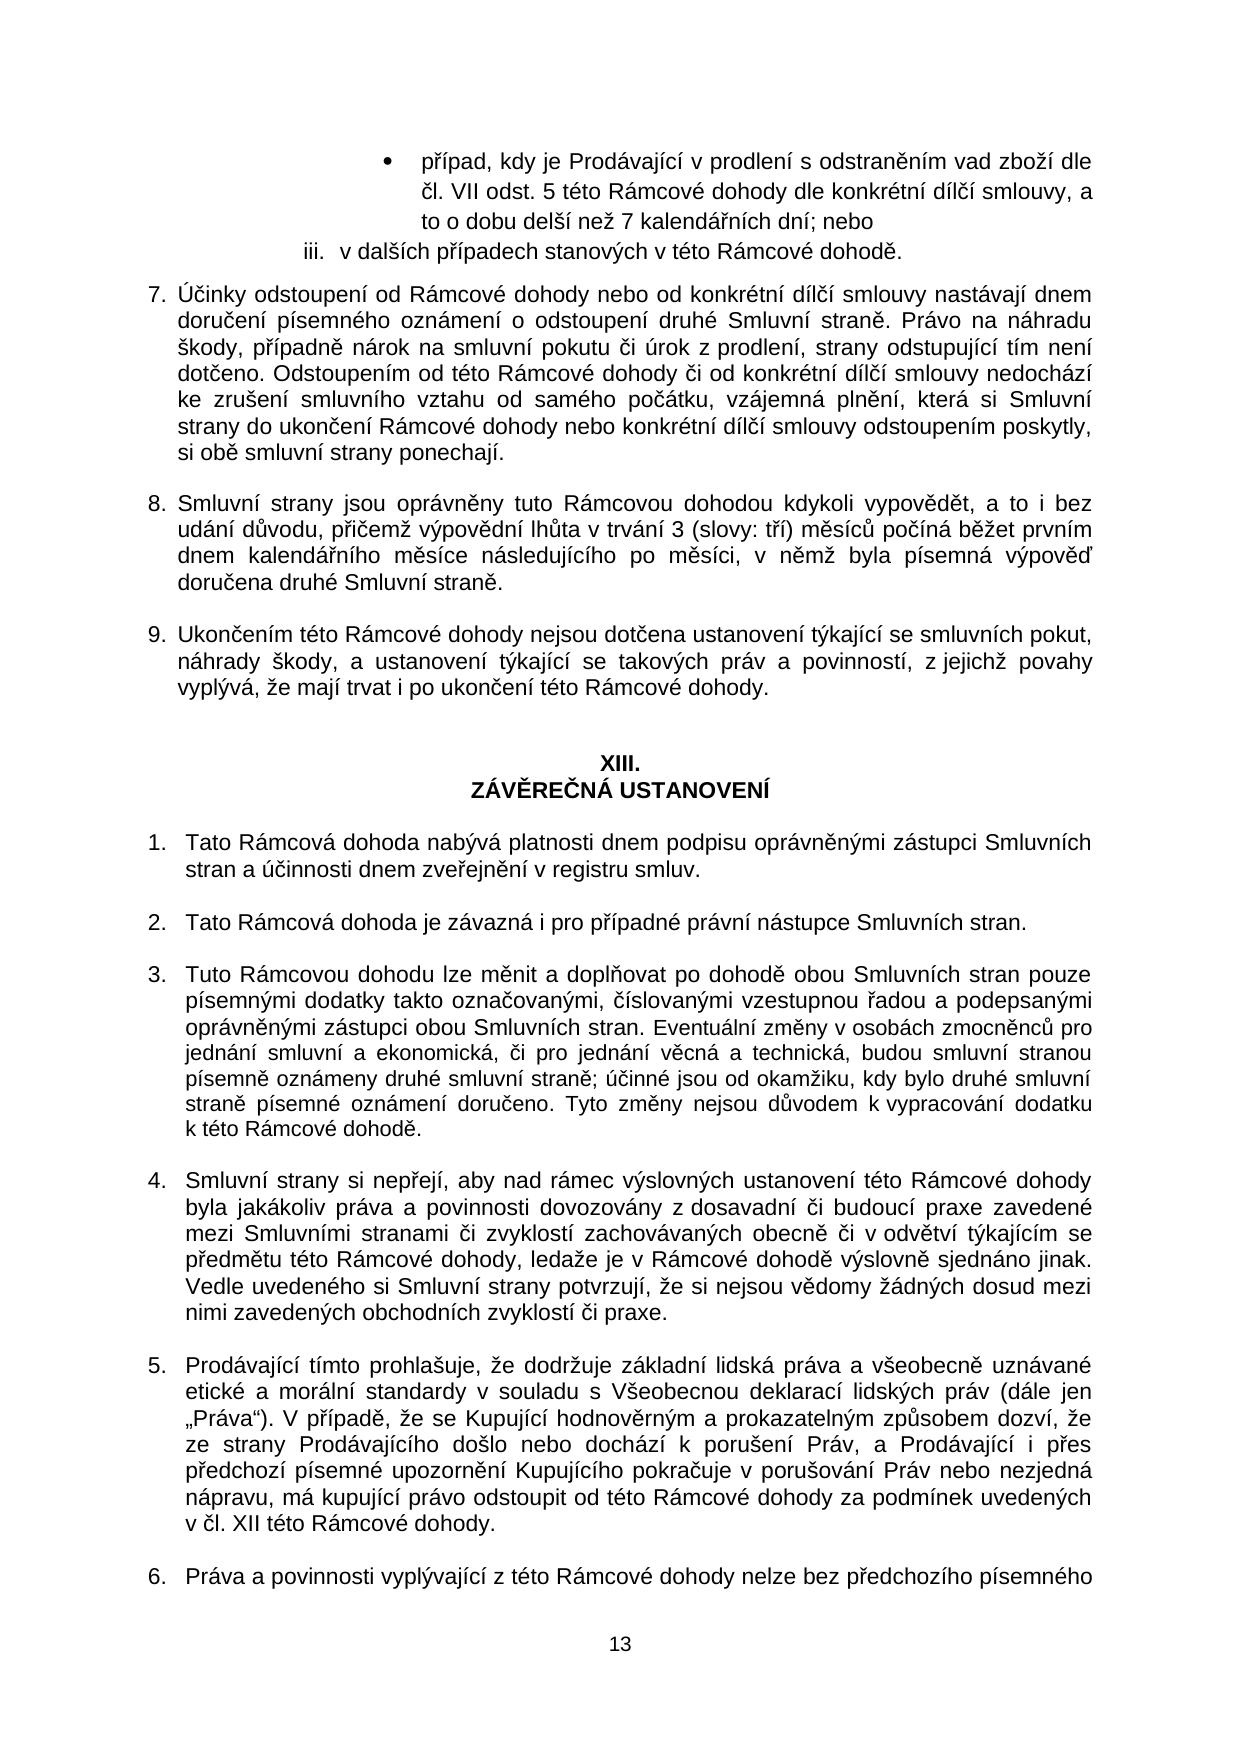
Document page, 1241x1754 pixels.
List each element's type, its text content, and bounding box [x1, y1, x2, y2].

list Smluvní strany si nepřejí, aby nad rámec výslovných ustanovení této Rámcové dohody byla jakákoliv práva a povinnosti dovozovány z dosavadní či budoucí praxe zavedené mezi Smluvními stranami či zvyklostí zachovávaných obecně či v odvětví týkajícím se předmětu této Rámcové dohody, ledaže je v Rámcové dohodě výslovně sjednáno jinak. Vedle uvedeného si Smluvní strany potvrzují, že si nejsou vědomy žádných dosud mezi nimi zavedených obchodních zvyklostí či praxe. [148, 1167, 1093, 1326]
list v dalších případech stanových v této Rámcové dohodě. [325, 238, 1093, 264]
list Smluvní strany jsou oprávněny tuto Rámcovou dohodou kdykoli vypovědět, a to i bez udání důvodu, přičemž výpovědní lhůta v trvání 3 (slovy: tří) měsíců počíná běžet prvním dnem kalendářního měsíce následujícího po měsíci, v němž byla písemná výpověď doručena druhé Smluvní straně. [148, 489, 1093, 595]
list Prodávající tímto prohlašuje, že dodržuje základní lidská práva a všeobecně uznávané etické a morální standardy v souladu s Všeobecnou deklarací lidských práv (dále jen „Práva“). V případě, že se Kupující hodnověrným a prokazatelným způsobem dozví, že ze strany Prodávajícího došlo nebo dochází k porušení Práv, a Prodávající i přes předchozí písemné upozornění Kupujícího pokračuje v porušování Práv nebo nezjedná nápravu, má kupující právo odstoupit od této Rámcové dohody za podmínek uvedených v čl. XII této Rámcové dohody. [148, 1352, 1093, 1536]
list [148, 1563, 1093, 1589]
list Účinky odstoupení od Rámcové dohody nebo od konkrétní dílčí smlouvy nastávají dnem doručení písemného oznámení o odstoupení druhé Smluvní straně. Právo na náhradu škody, případně nárok na smluvní pokutu či úrok z prodlení, strany odstupující tím není dotčeno. Odstoupením od této Rámcové dohody či od konkrétní dílčí smlouvy nedochází ke zrušení smluvního vztahu od samého počátku, vzájemná plnění, která si Smluvní strany do ukončení Rámcové dohody nebo konkrétní dílčí smlouvy odstoupením poskytly, si obě smluvní strany ponechají. [148, 281, 1093, 465]
list Tato Rámcová dohoda je závazná i pro případné právní nástupce Smluvních stran. [148, 908, 1093, 935]
list Ukončením této Rámcové dohody nejsou dotčena ustanovení týkající se smluvních pokut, náhrady škody, a ustanovení týkající se takových práv a povinností, z jejichž povahy vyplývá, že mají trvat i po ukončení této Rámcové dohody. [148, 621, 1093, 700]
list Tato Rámcová dohoda nabývá platnosti dnem podpisu oprávněnými zástupci Smluvních stran a účinnosti dnem zveřejnění v registru smluv. [148, 829, 1093, 882]
text závěrečná USTANOVENÍ [148, 777, 1093, 803]
text XIII. [148, 750, 1093, 777]
list případ, kdy je Prodávající v prodlení s odstraněním vad zboží dle čl. VII odst. 5 této Rámcové dohody dle konkrétní dílčí smlouvy, a to o dobu delší než 7 kalendářních dní; nebo [383, 148, 1093, 234]
list Tuto Rámcovou dohodu lze měnit a doplňovat po dohodě obou Smluvních stran pouze písemnými dodatky takto označovanými, číslovanými vzestupnou řadou a podepsanými oprávněnými zástupci obou Smluvních stran. Eventuální změny v osobách zmocněnců pro jednání smluvní a ekonomická, či pro jednání věcná a technická, budou smluvní stranou písemně oznámeny druhé smluvní straně; účinné jsou od okamžiku, kdy bylo druhé smluvní straně písemné oznámení doručeno. Tyto změny nejsou důvodem k vypracování dodatku k této Rámcové dohodě. [148, 961, 1093, 1141]
